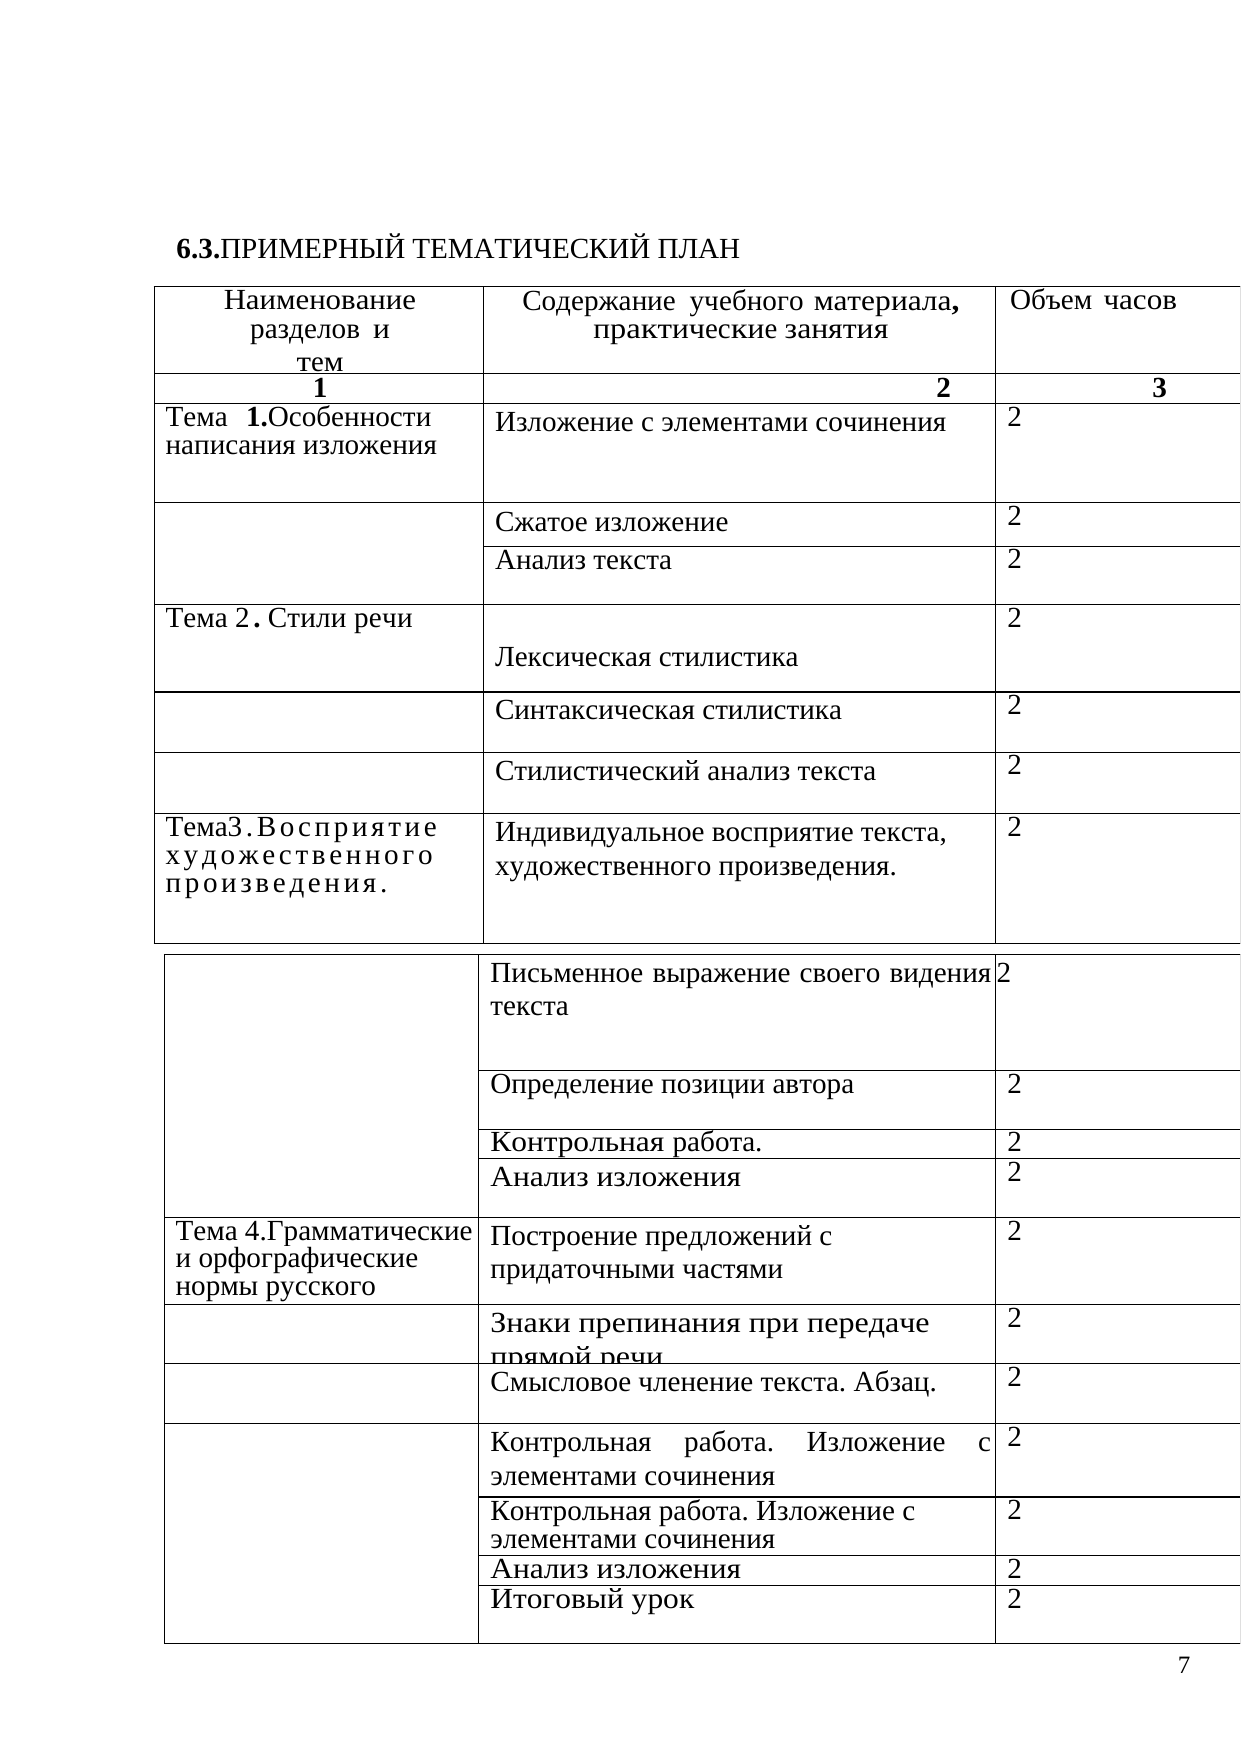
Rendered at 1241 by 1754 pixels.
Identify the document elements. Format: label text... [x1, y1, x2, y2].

table_cell 2 [996, 404, 1240, 502]
table_cell 2 [996, 547, 1240, 604]
table_cell Анализ текста [484, 547, 995, 604]
table_cell 2 [996, 1305, 1240, 1363]
table_cell Контрольная работа. Изложение с элементами сочинения [479, 1498, 995, 1555]
table_cell [155, 753, 483, 813]
table_cell 2 [996, 1071, 1240, 1128]
table_cell Тема 2. Стили речи [155, 605, 483, 691]
table_cell [155, 693, 483, 752]
table_cell Сжатое изложение [484, 503, 995, 546]
table_cell 2 [996, 1498, 1240, 1555]
table_cell 2 [996, 605, 1240, 691]
table_cell 2 [996, 1556, 1240, 1585]
table_cell 3 [996, 374, 1240, 403]
table_cell 2 [484, 374, 995, 403]
table_cell 2 [996, 1218, 1240, 1304]
table_cell Индивидуальное восприятие текста, художественного произведения. [484, 814, 995, 943]
table_cell 2 [996, 1586, 1240, 1643]
table_cell Синтаксическая стилистика [484, 693, 995, 752]
table_cell Лексическая стилистика [484, 605, 995, 691]
table_cell 2 [996, 693, 1240, 752]
table_cell Изложение с элементами сочинения [484, 404, 995, 502]
table_cell [165, 1364, 478, 1423]
table_header Наименование разделов и тем [155, 287, 483, 373]
table_cell Построение предложений с придаточными частями [479, 1218, 995, 1304]
table_cell 2 [996, 753, 1240, 813]
table_cell Анализ изложения [479, 1556, 995, 1585]
table_cell 2 [996, 503, 1240, 546]
table_cell Стилистический анализ текста [484, 753, 995, 813]
text 6.3.ПРИМЕРНЫЙ ТЕМАТИЧЕСКИЙ ПЛАН [176, 232, 1192, 265]
table_cell Тема 4.Грамматические и орфографические нормы русского литературного языка [165, 1218, 478, 1304]
table_cell Знаки препинания при передаче прямой речи [479, 1305, 995, 1363]
table_cell Тема 1.Особенности написания изложения [155, 404, 483, 502]
table_cell 2 [996, 1130, 1240, 1158]
table_cell [155, 503, 483, 604]
table_cell 1 [155, 374, 483, 403]
table_header Объем часов [996, 287, 1240, 373]
table_cell Контрольная работа. Изложение.Текст «Лапти» [479, 1130, 995, 1158]
table_cell Анализ изложения [479, 1159, 995, 1217]
table_cell 2 [996, 1364, 1240, 1423]
table_cell Определение позиции автора [479, 1071, 995, 1128]
table_header Содержание учебного материала, практические занятия [484, 287, 995, 373]
table_cell Смысловое членение текста. Абзац. [479, 1364, 995, 1423]
table_cell 2 [996, 1424, 1240, 1496]
table_cell [165, 1424, 478, 1643]
table_header Письменное выражение своего видения текста [479, 955, 995, 1070]
table_header 2 [996, 955, 1240, 1070]
table_cell Контрольная работа. Изложение с элементами сочинения [479, 1424, 995, 1496]
table_header [165, 955, 478, 1217]
table_cell [165, 1305, 478, 1363]
table_cell 2 [996, 1159, 1240, 1217]
table_cell Тема3.Восприятие художественного произведения. [155, 814, 483, 943]
table_cell Итоговый урок [479, 1586, 995, 1643]
table_cell 2 [996, 814, 1240, 943]
